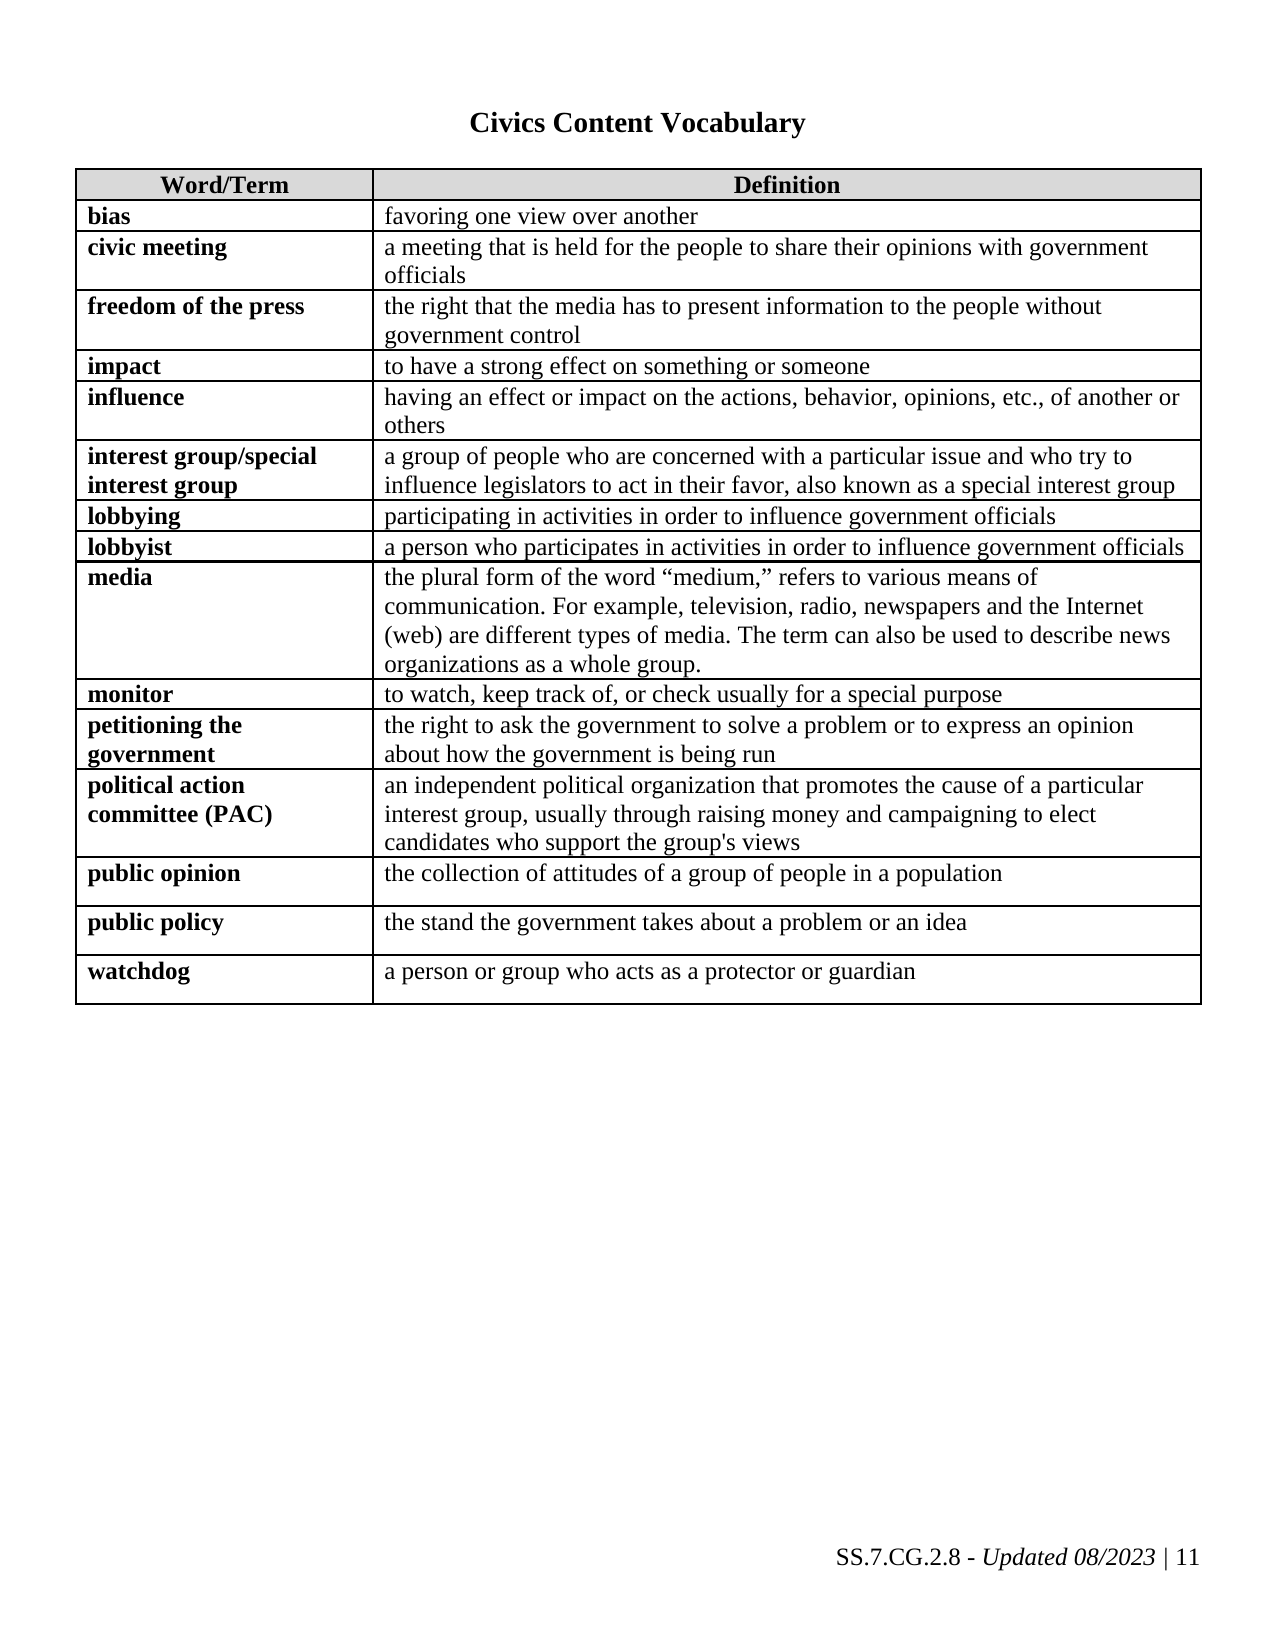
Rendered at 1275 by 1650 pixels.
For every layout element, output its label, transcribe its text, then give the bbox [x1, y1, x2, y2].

table_cell bias [77, 201, 372, 229]
table_cell a person or group who acts as a protector or guardian [374, 956, 1200, 1003]
table_cell monitor [77, 680, 372, 708]
table_cell the right that the media has to present information to the people without government control [374, 291, 1200, 349]
table_cell watchdog [77, 956, 372, 1003]
table_cell a group of people who are concerned with a particular issue and who try to influence legislators to act in their favor, also known as a special interest group [374, 441, 1200, 499]
table_cell influence [77, 382, 372, 439]
subtitle Civics Content Vocabulary [75, 105, 1200, 139]
table_cell public opinion [77, 858, 372, 905]
table_cell an independent political organization that promotes the cause of a particular interest group, usually through raising money and campaigning to elect candidates who support the group's views [374, 770, 1200, 856]
table_cell freedom of the press [77, 291, 372, 349]
table_cell to have a strong effect on something or someone [374, 351, 1200, 379]
table_cell favoring one view over another [374, 201, 1200, 229]
table_cell having an effect or impact on the actions, behavior, opinions, etc., of another or others [374, 382, 1200, 439]
table_cell political action committee (PAC) [77, 770, 372, 856]
table_cell a person who participates in activities in order to influence government officials [374, 532, 1200, 560]
table_cell the plural form of the word “medium,” refers to various means of communication. For example, television, radio, newspapers and the Internet (web) are different types of media. The term can also be used to describe news organizations as a whole group. [374, 563, 1200, 677]
table_header Definition [374, 170, 1200, 199]
table_cell public policy [77, 907, 372, 954]
table_cell a meeting that is held for the people to share their opinions with government officials [374, 232, 1200, 289]
table_cell to watch, keep track of, or check usually for a special purpose [374, 680, 1200, 708]
table_cell the collection of attitudes of a group of people in a population [374, 858, 1200, 905]
table_cell impact [77, 351, 372, 379]
table_cell lobbying [77, 501, 372, 529]
table_cell interest group/special interest group [77, 441, 372, 499]
table_header Word/Term [77, 170, 372, 199]
table_cell participating in activities in order to influence government officials [374, 501, 1200, 529]
table_cell media [77, 563, 372, 677]
table_cell lobbyist [77, 532, 372, 560]
table_cell petitioning the government [77, 710, 372, 768]
table_cell the stand the government takes about a problem or an idea [374, 907, 1200, 954]
table_cell civic meeting [77, 232, 372, 289]
table_cell the right to ask the government to solve a problem or to express an opinion about how the government is being run [374, 710, 1200, 768]
